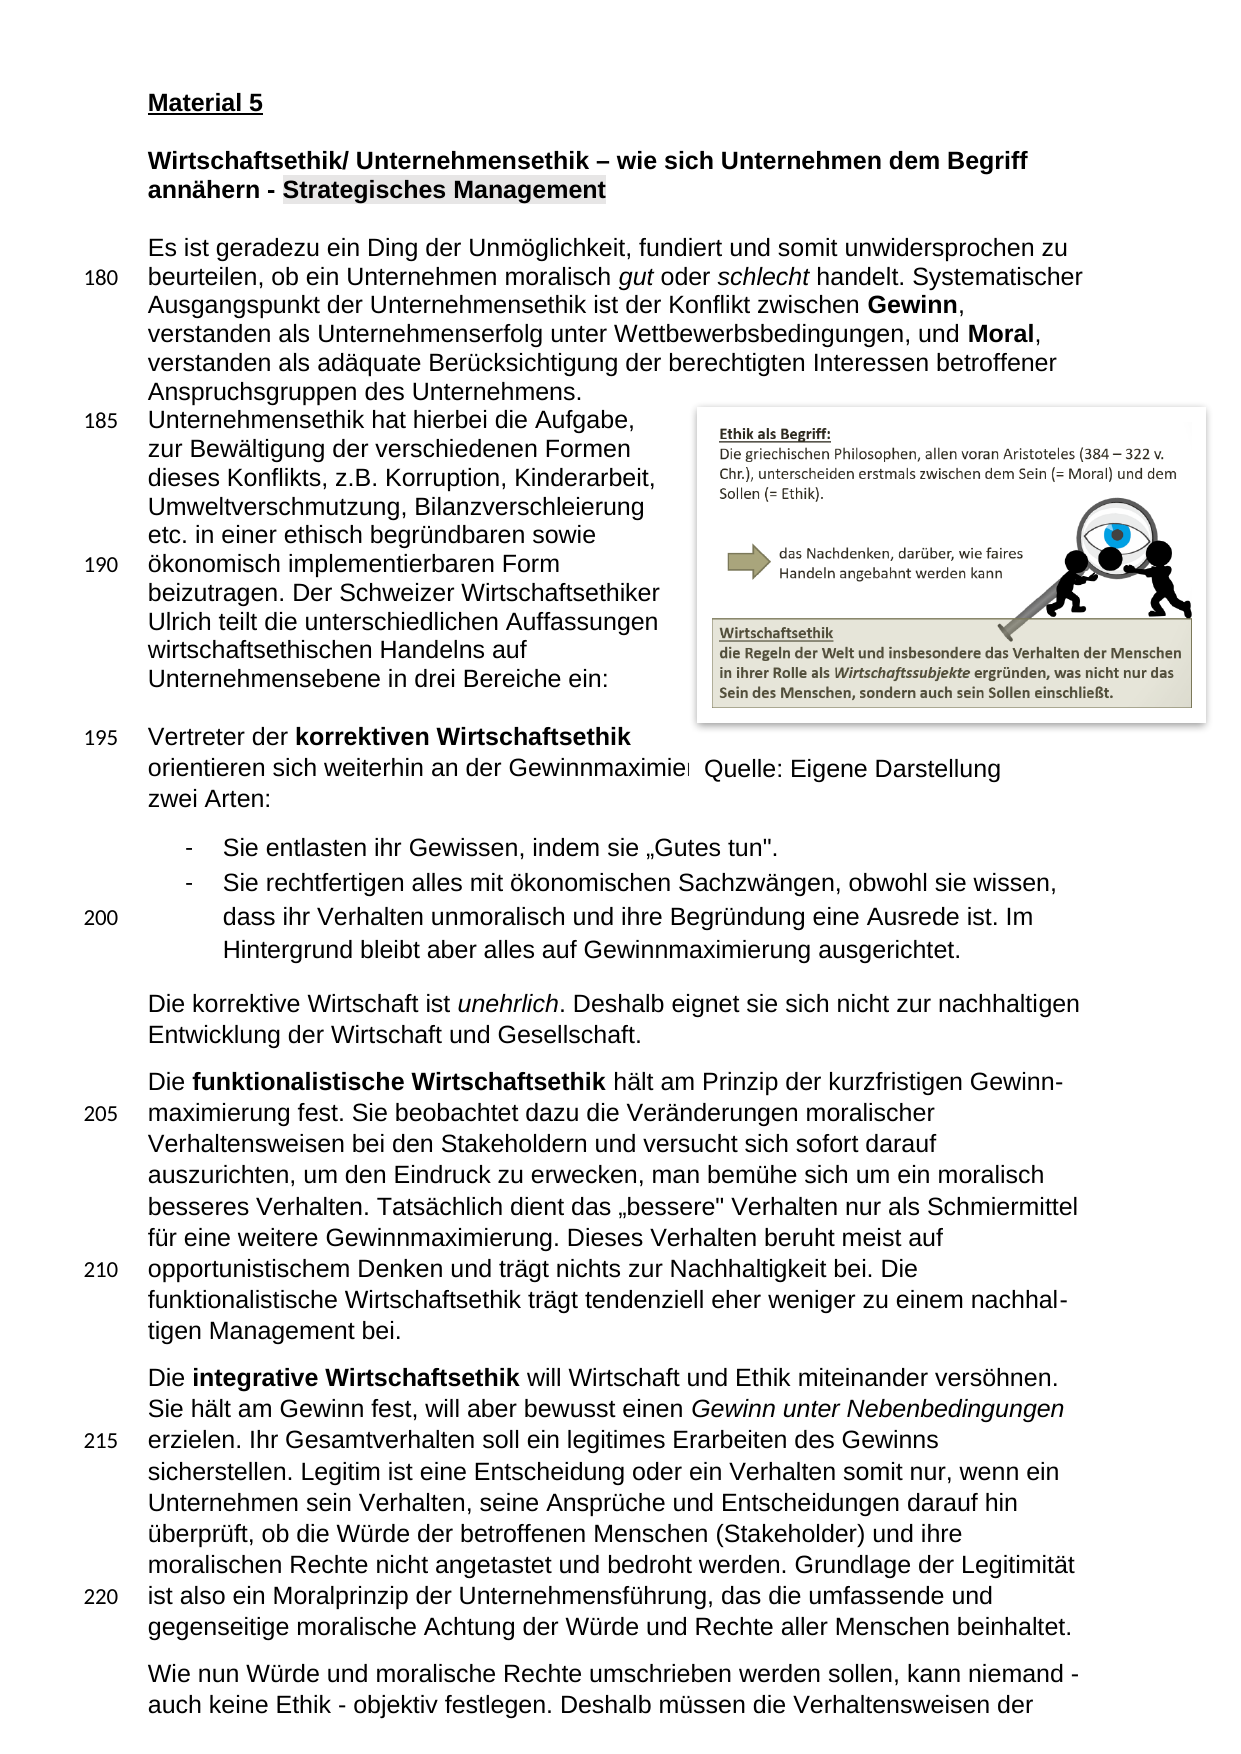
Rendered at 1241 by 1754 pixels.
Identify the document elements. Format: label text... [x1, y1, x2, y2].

picture [712, 422, 1192, 708]
text Wirtschaftsethik/ Unternehmensethik – wie sich Unternehmen dem Begriff annähern - Strategisches Management [148, 146, 1093, 204]
text Die korrektive Wirtschaft ist unehrlich. Deshalb eignet sie sich nicht zur nachhaltigen Entwicklung der Wirtschaft und Gesellschaft. [148, 988, 1093, 1048]
text Material 5 [148, 88, 1093, 117]
text Die funktionalistische Wirtschaftsethik hält am Prinzip der kurzfristigen Gewinnmaximierung fest. Sie beobachtet dazu die Veränderungen moralischer Verhaltensweisen bei den Stakeholdern und versucht sich sofort darauf auszurichten, um den Eindruck zu erwecken, man bemühe sich um ein moralisch besseres Verhalten. Tatsächlich dient das „bessere" Verhalten nur als Schmiermittel für eine weitere Gewinnmaximierung. Dieses Verhalten beruht meist auf opportunistischem Denken und trägt nichts zur Nachhaltigkeit bei. Die funktionalistische Wirtschaftsethik trägt tendenziell eher weniger zu einem nachhaltigen Management bei. [148, 1067, 1093, 1344]
list Sie entlasten ihr Gewissen, indem sie „Gutes tun". [185, 832, 1093, 862]
text Die integrative Wirtschaftsethik will Wirtschaft und Ethik miteinander versöhnen. Sie hält am Gewinn fest, will aber bewusst einen Gewinn unter Nebenbedingungen erzielen. Ihr Gesamtverhalten soll ein legitimes Erarbeiten des Gewinns sicherstellen. Legitim ist eine Entscheidung oder ein Verhalten somit nur, wenn ein Unternehmen sein Verhalten, seine Ansprüche und Entscheidungen darauf hin überprüft, ob die Würde der betroffenen Menschen (Stakeholder) und ihre moralischen Rechte nicht angetastet und bedroht werden. Grundlage der Legitimität ist also ein Moralprinzip der Unternehmensführung, das die umfassende und gegenseitige moralische Achtung der Würde und Rechte aller Menschen beinhaltet. [148, 1363, 1093, 1640]
list Sie rechtfertigen alles mit ökonomischen Sachzwängen, obwohl sie wissen, dass ihr Verhalten unmoralisch und ihre Begründung eine Ausrede ist. Im Hintergrund bleibt aber alles auf Gewinnmaximierung ausgerichtet. [185, 867, 1093, 963]
text Es ist geradezu ein Ding der Unmöglichkeit, fundiert und somit unwidersprochen zu beurteilen, ob ein Unternehmen moralisch gut oder schlecht handelt. Systematischer Ausgangspunkt der Unternehmensethik ist der Konflikt zwischen Gewinn, verstanden als Unternehmenserfolg unter Wettbewerbsbedingungen, und Moral, verstanden als adäquate Berücksichtigung der berechtigten Interessen betroffener Anspruchsgruppen des Unternehmens. Unternehmensethik hat hierbei die Aufgabe, zur Bewältigung der verschiedenen Formen dieses Konflikts, z.B. Korruption, Kinderarbeit, Umweltverschmutzung, Bilanzverschleierung etc. in einer ethisch begründbaren sowie ökonomisch implementierbaren Form beizutragen. Der Schweizer Wirtschaftsethiker Ulrich teilt die unterschiedlichen Auffassungen wirtschaftsethischen Handelns auf Unternehmensebene in drei Bereiche ein: [148, 233, 1093, 693]
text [148, 1659, 1093, 1719]
text Vertreter der korrektiven Wirtschaftsethik orientieren sich weiterhin an der Gewinnmaximierung und verhalten sich dabei auf zwei Arten: [148, 722, 1093, 813]
